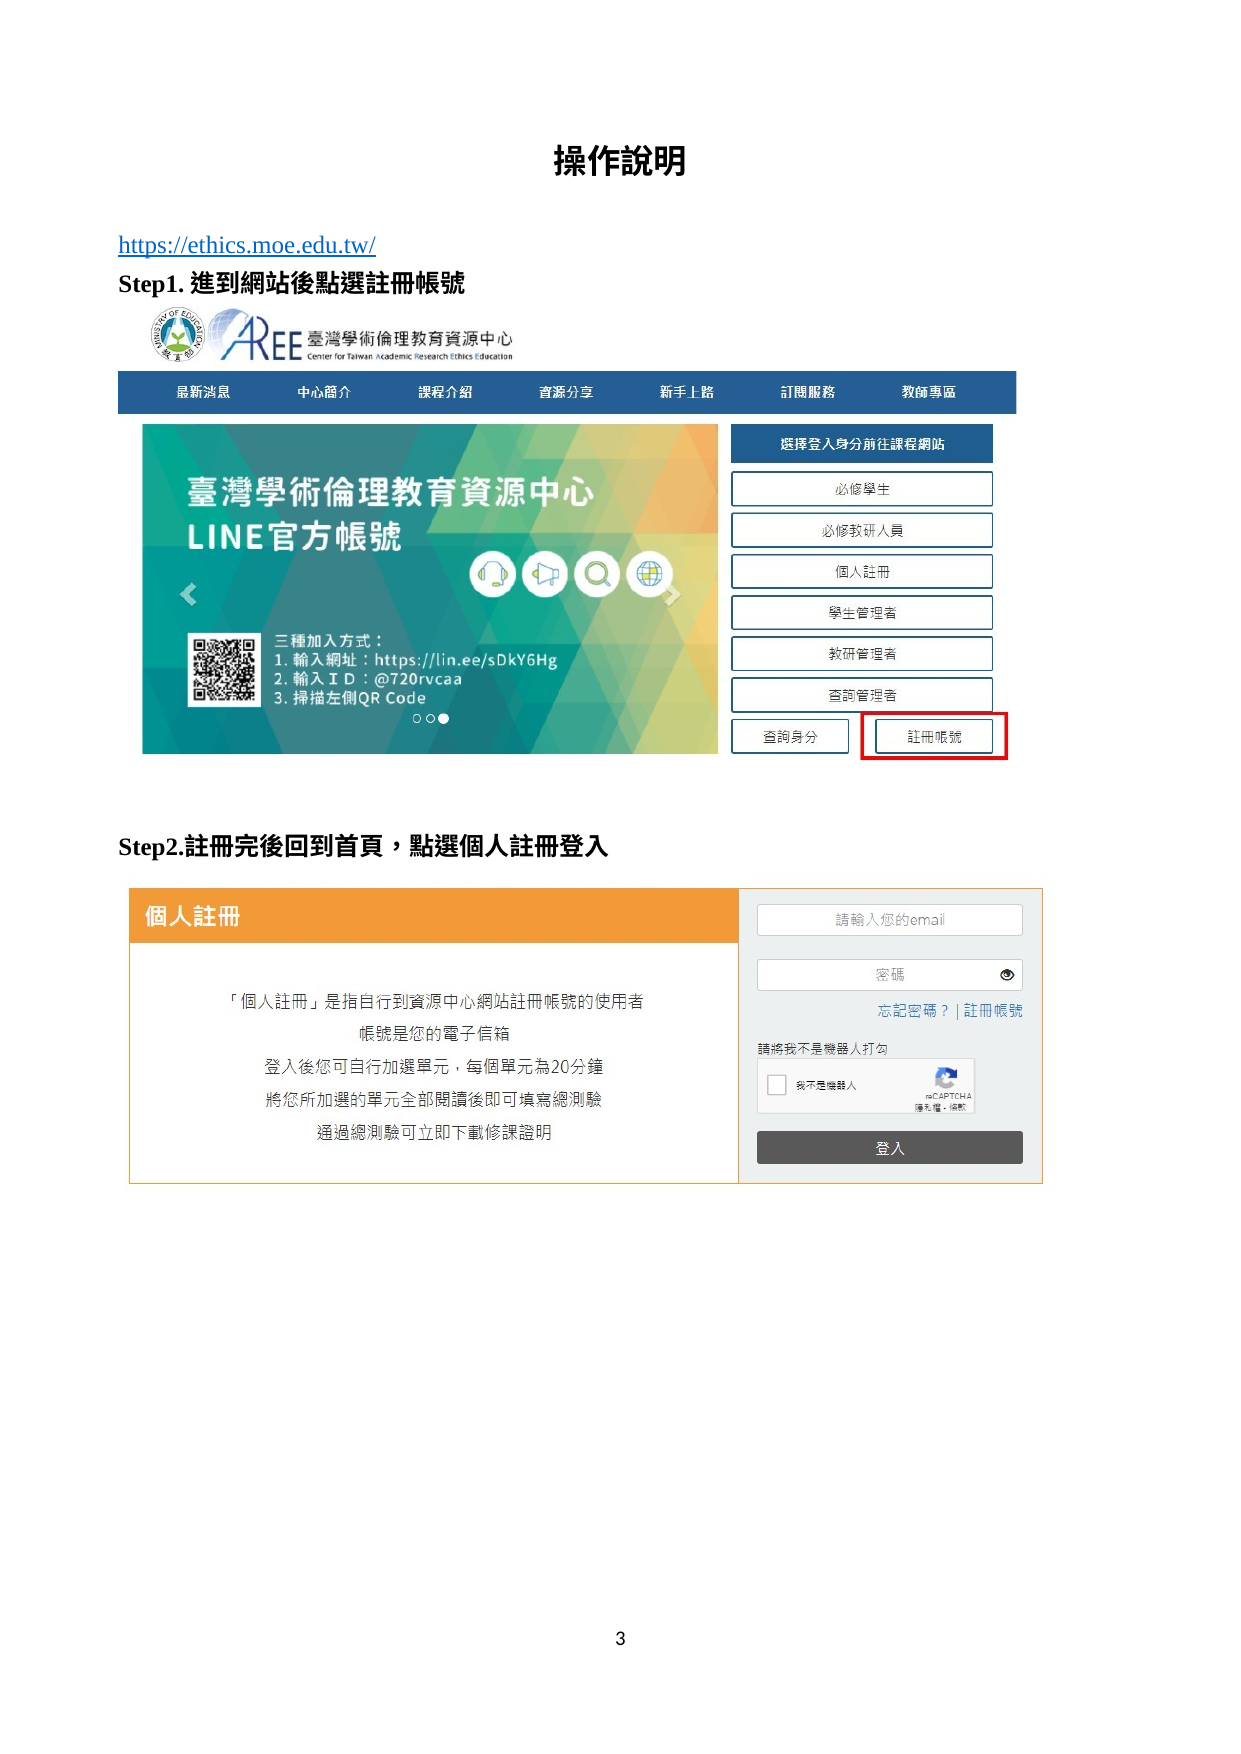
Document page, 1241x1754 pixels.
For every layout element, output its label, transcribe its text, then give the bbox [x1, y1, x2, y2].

text 操作說明 [118, 122, 1122, 197]
text Step1. 進到網站後點選註冊帳號 [118, 263, 1122, 301]
text https://ethics.moe.edu.tw/ [118, 226, 1122, 263]
picture [118, 863, 1053, 1217]
picture [118, 300, 1017, 762]
text Step2.註冊完後回到首頁，點選個人註冊登入 [118, 826, 1122, 863]
